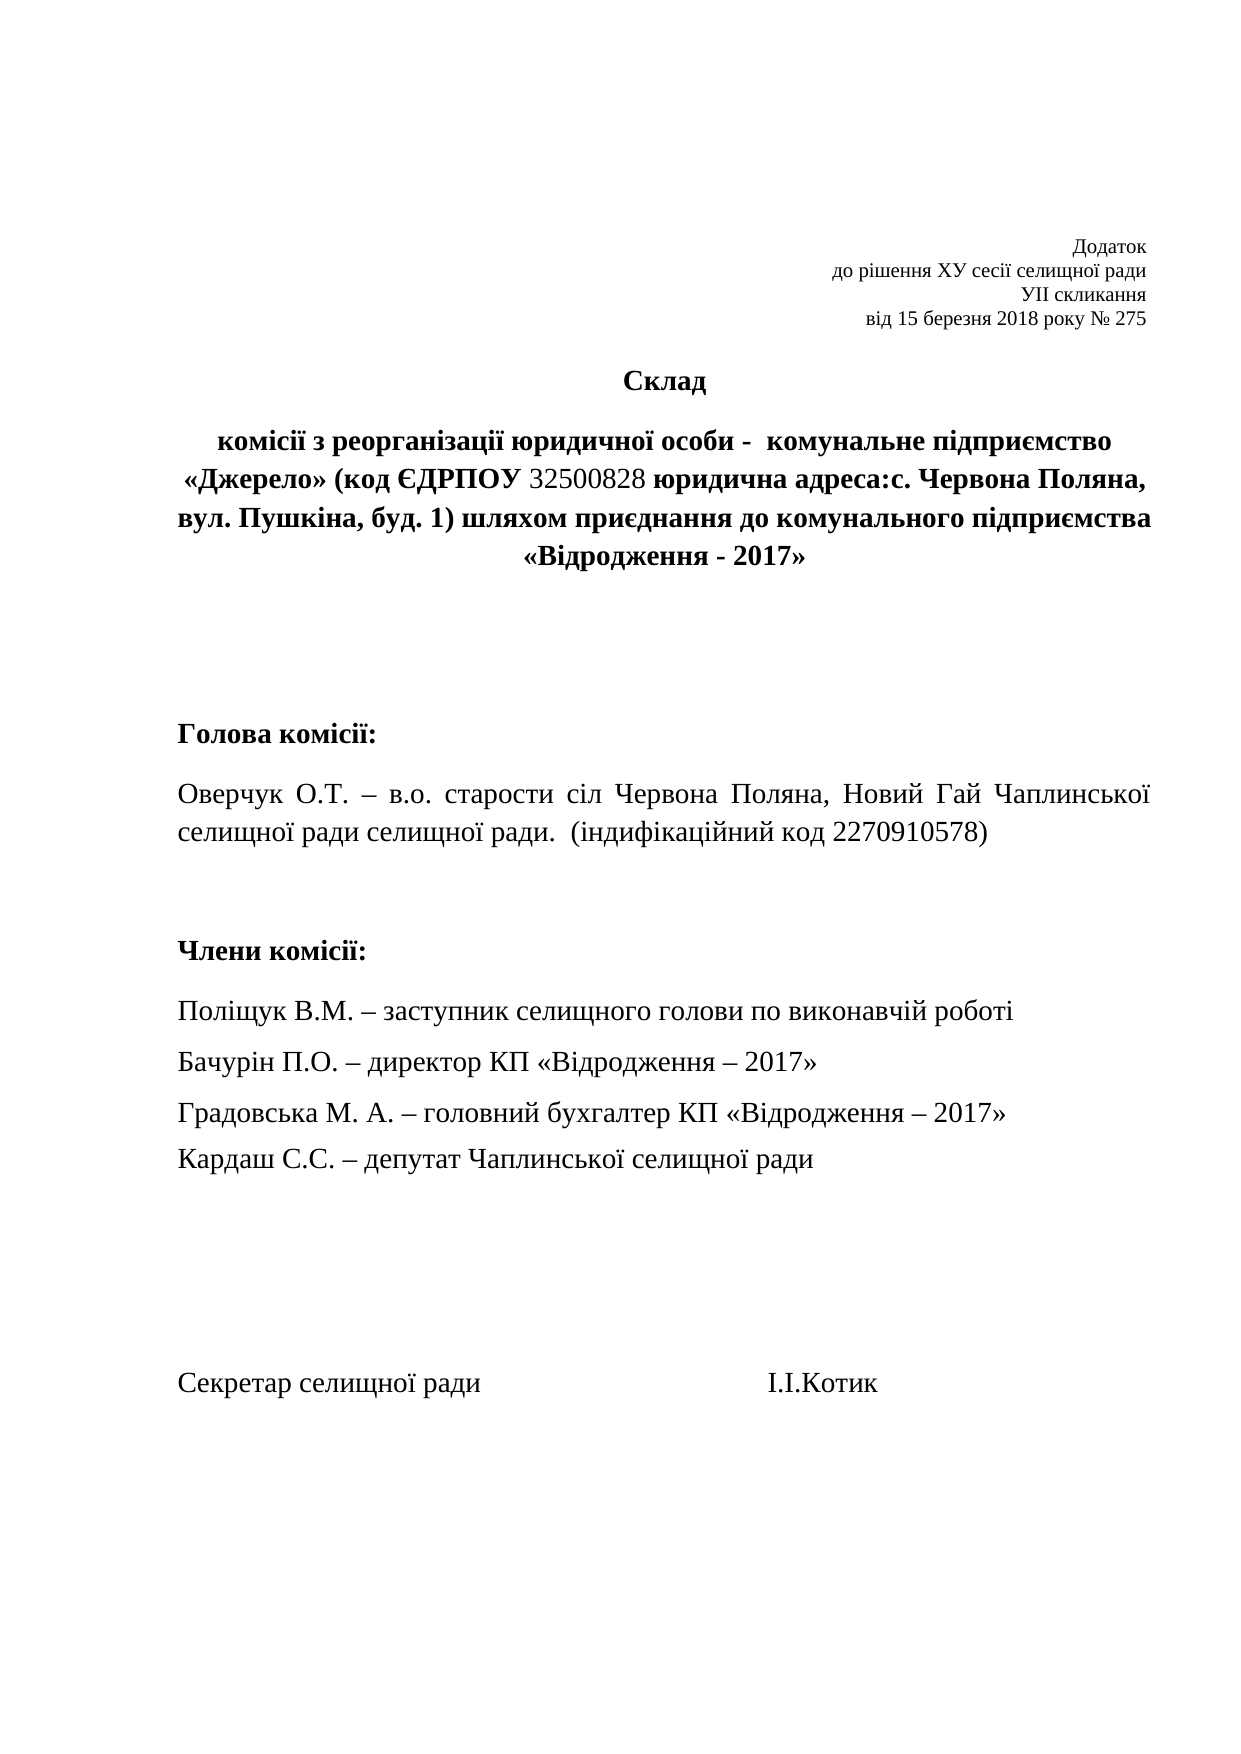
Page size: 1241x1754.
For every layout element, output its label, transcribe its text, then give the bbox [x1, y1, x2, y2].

text Секретар селищної ради І.І.Котик [177, 1365, 1152, 1398]
text Члени комісії: [177, 933, 1152, 967]
text комісії з реорганізації юридичної особи - комунальне підприємство «Джерело» (код ЄДРПОУ 32500828 юридична адреса:с. Червона Поляна, вул. Пушкіна, буд. 1) шляхом приєднання до комунального підприємства «Відродження - 2017» [177, 423, 1152, 572]
text Градовська М. А. – головний бухгалтер КП «Відродження – 2017» [177, 1095, 1146, 1128]
text Оверчук О.Т. – в.о. старости сіл Червона Поляна, Новий Гай Чаплинської селищної ради селищної ради. (індифікаційний код 2270910578) [177, 776, 1152, 848]
text від 15 березня 2018 року № 275 [177, 306, 1146, 330]
text Додаток [182, 234, 1146, 258]
text Бачурін П.О. – директор КП «Відродження – 2017» [177, 1044, 1146, 1077]
text до рішення ХУ сесії селищної ради [182, 258, 1146, 282]
text Поліщук В.М. – заступник селищного голови по виконавчій роботі [177, 993, 1146, 1026]
text Кардаш С.С. – депутат Чаплинської селищної ради [177, 1141, 1146, 1174]
text УІІ скликання [182, 282, 1146, 306]
text Голова комісії: [177, 717, 1152, 750]
text Склад [177, 363, 1152, 397]
